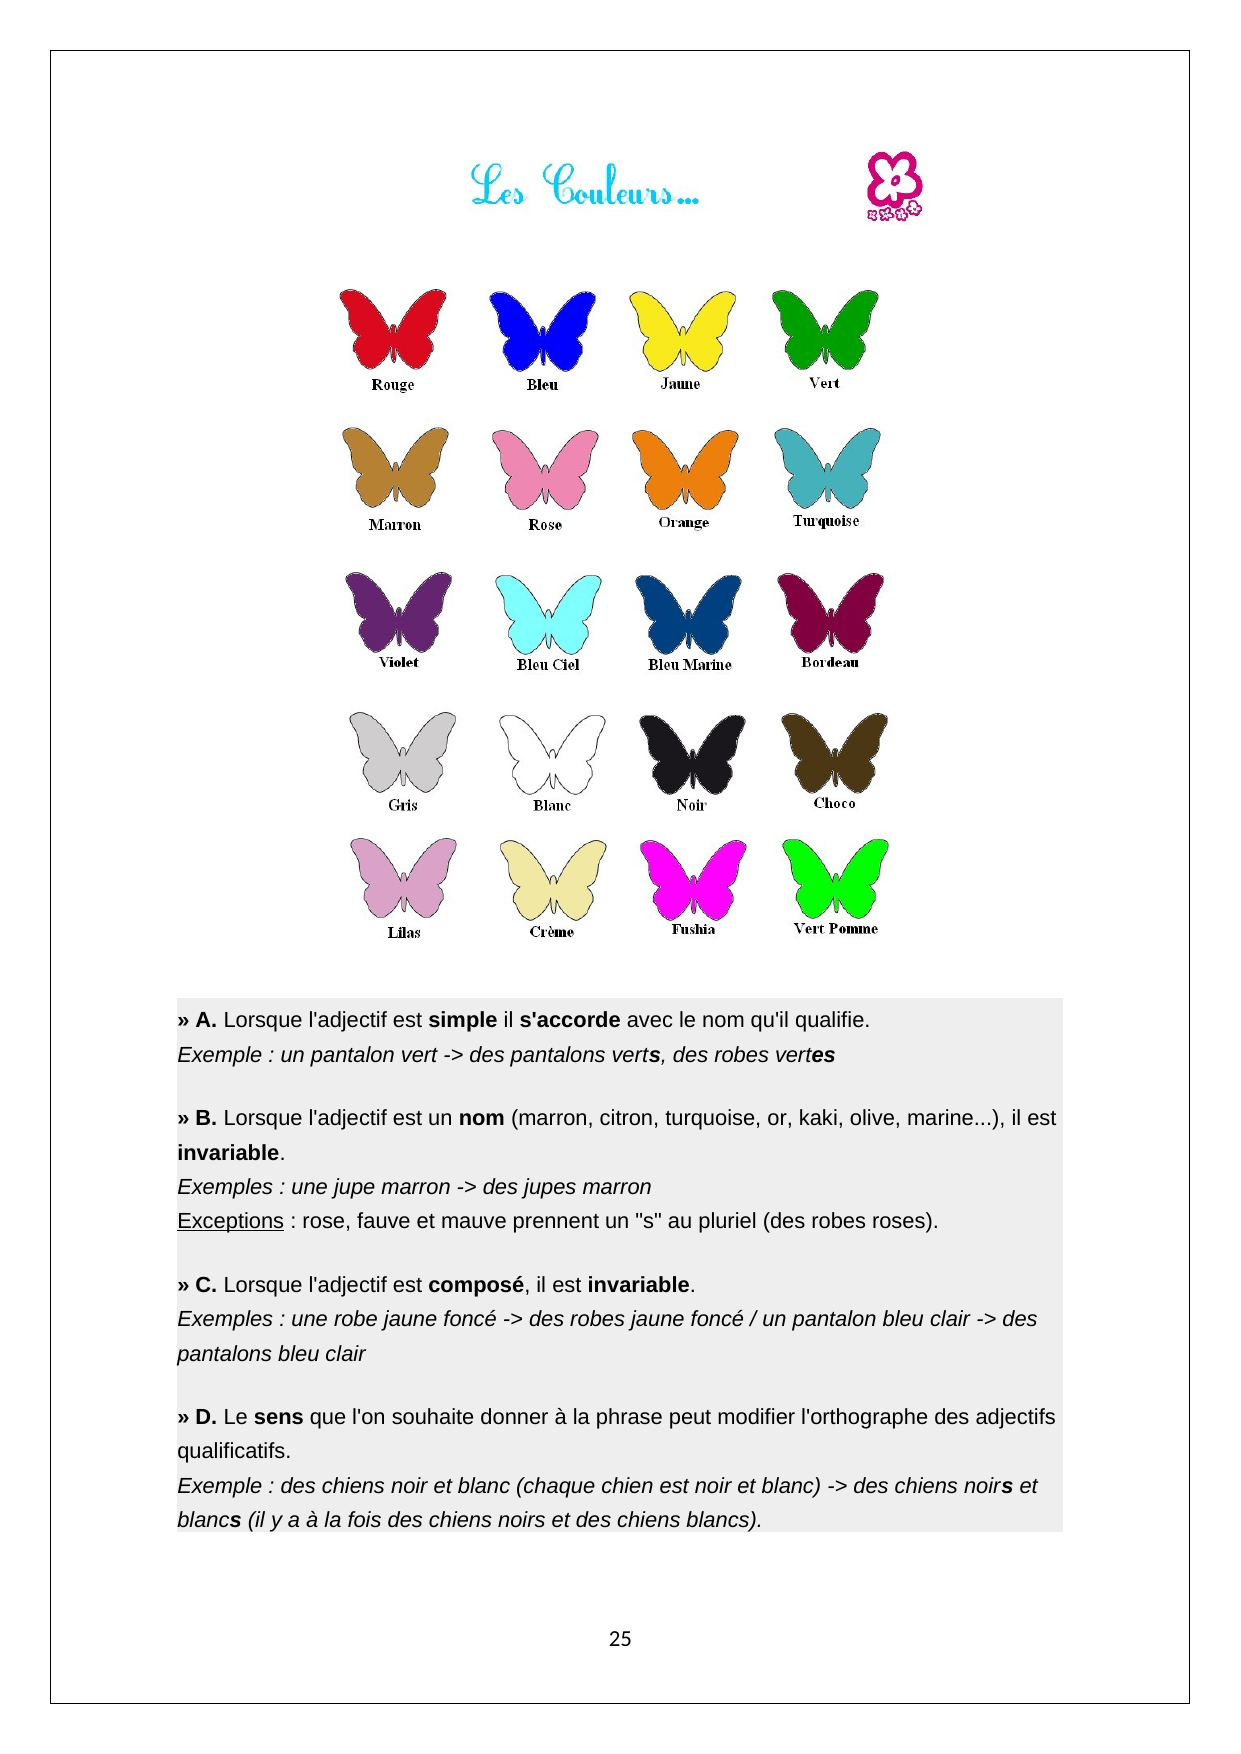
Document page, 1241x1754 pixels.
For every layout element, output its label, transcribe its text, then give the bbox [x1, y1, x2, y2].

text » B. Lorsque l'adjectif est un nom (marron, citron, turquoise, or, kaki, olive, marine...), il est invariable. Exemples : une jupe marron -> des jupes marron Exceptions : rose, fauve et mauve prennent un "s" au pluriel (des robes roses). [177, 1096, 1063, 1233]
text » C. Lorsque l'adjectif est composé, il est invariable. Exemples : une robe jaune foncé -> des robes jaune foncé / un pantalon bleu clair -> des pantalons bleu clair [177, 1263, 1063, 1366]
picture [311, 147, 929, 971]
text » D. Le sens que l'on souhaite donner à la phrase peut modifier l'orthographe des adjectifs qualificatifs. Exemple : des chiens noir et blanc (chaque chien est noir et blanc) -> des chiens noirs et blancs (il y a à la fois des chiens noirs et des chiens blancs). [177, 1395, 1063, 1532]
text » A. Lorsque l'adjectif est simple il s'accorde avec le nom qu'il qualifie. Exemple : un pantalon vert -> des pantalons verts, des robes vertes [177, 998, 1063, 1067]
